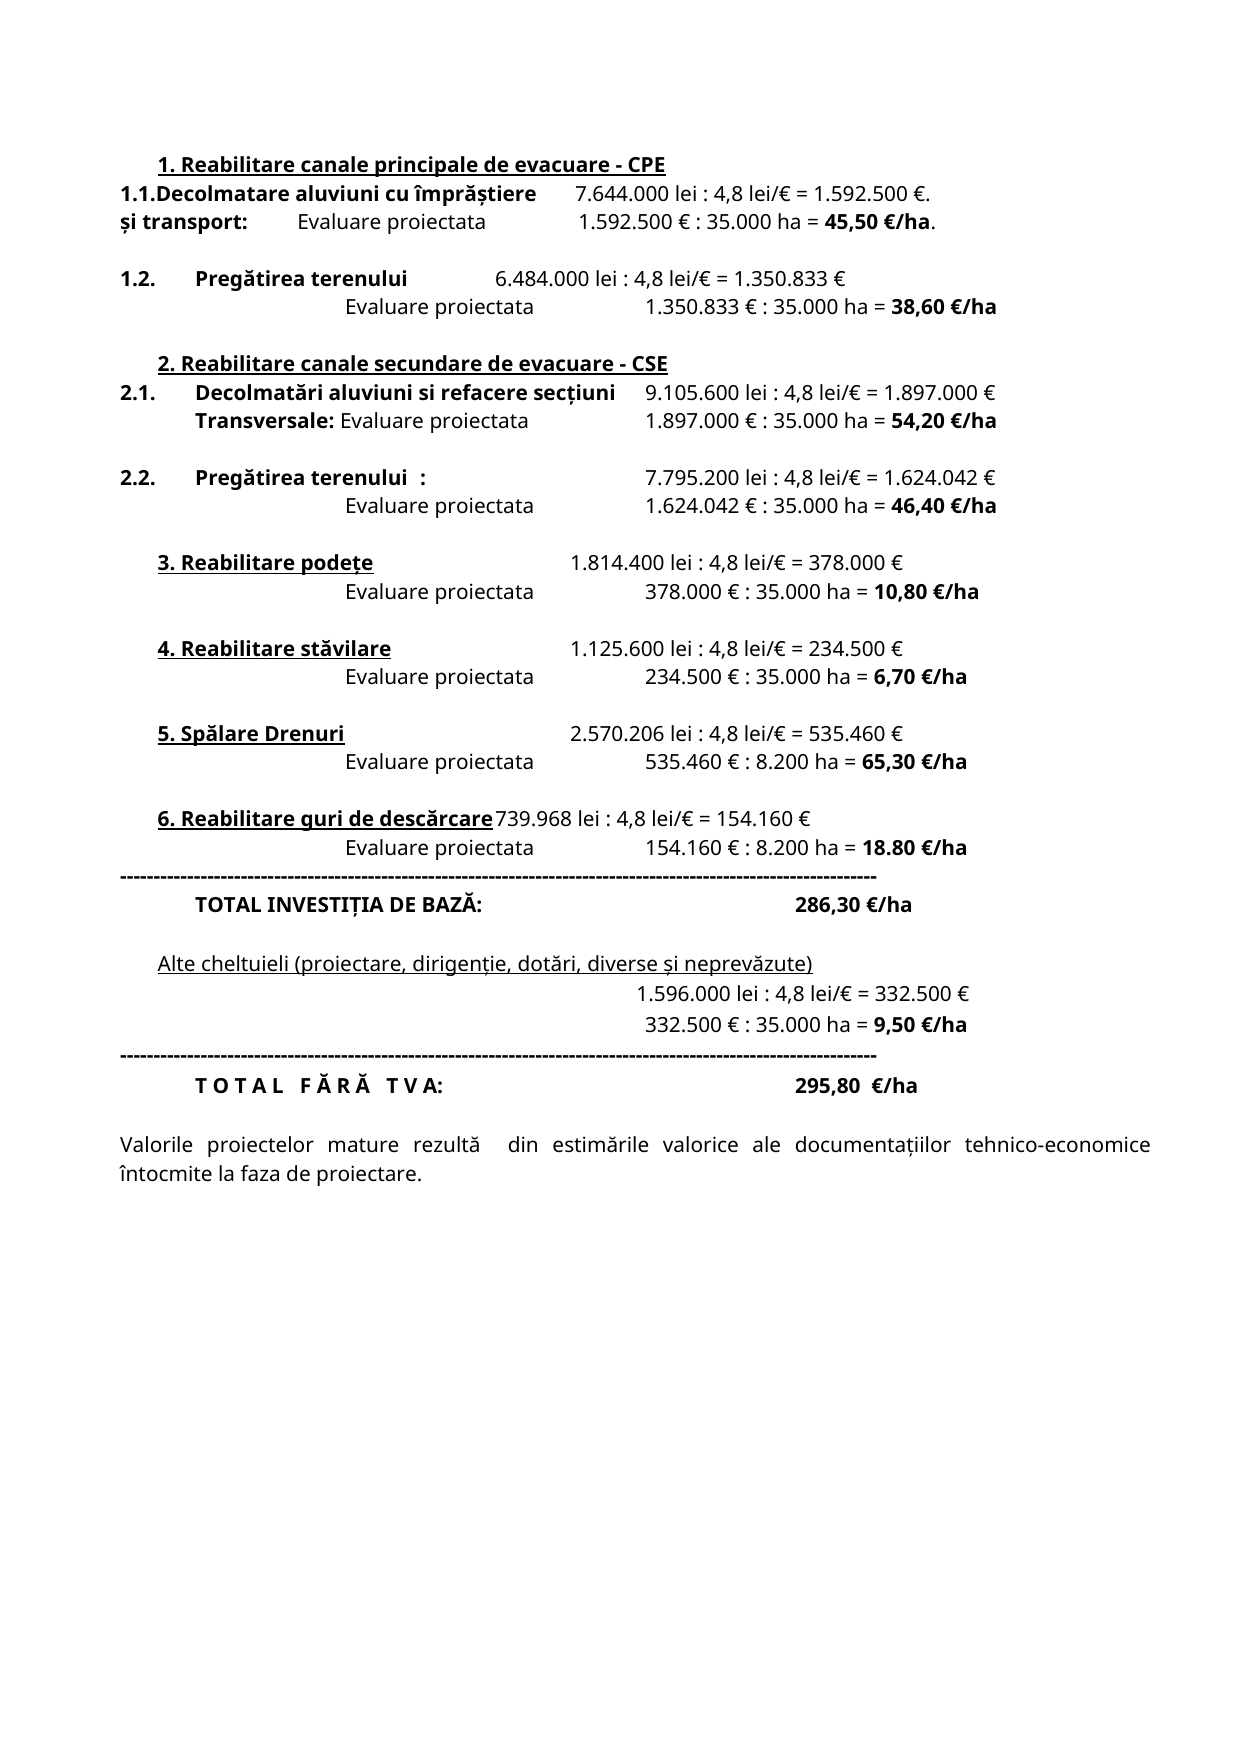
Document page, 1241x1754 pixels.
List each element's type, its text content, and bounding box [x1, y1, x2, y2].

text 1. Reabilitare canale principale de evacuare - CPE [157, 150, 1152, 179]
list T O T A L F Ă R Ă T V A: 295,80 €/ha [195, 1071, 1152, 1100]
text 3. Reabilitare podețe 1.814.400 lei : 4,8 lei/€ = 378.000 € [157, 548, 1152, 577]
text 2. Reabilitare canale secundare de evacuare - CSE [157, 349, 1152, 378]
text Evaluare proiectata 378.000 € : 35.000 ha = 10,80 €/ha [120, 577, 1152, 605]
text Transversale: Evaluare proiectata 1.897.000 € : 35.000 ha = 54,20 €/ha [120, 406, 1152, 435]
list 332.500 € : 35.000 ha = 9,50 €/ha [195, 1010, 1152, 1038]
text ----------------------------------------------------------------------------------------------------------------- [120, 861, 1152, 890]
text ----------------------------------------------------------------------------------------------------------------- [120, 1041, 1152, 1069]
text și transport: Evaluare proiectata 1.592.500 € : 35.000 ha = 45,50 €/ha. [120, 207, 1152, 236]
text 1.2. Pregătirea terenului 6.484.000 lei : 4,8 lei/€ = 1.350.833 € [120, 264, 1152, 292]
text TOTAL INVESTIȚIA DE BAZĂ: 286,30 €/ha [120, 890, 1152, 918]
text 1.596.000 lei : 4,8 lei/€ = 332.500 € [600, 979, 1152, 1008]
text Evaluare proiectata 154.160 € : 8.200 ha = 18.80 €/ha [120, 833, 1152, 861]
text Alte cheltuieli (proiectare, dirigenție, dotări, diverse și neprevăzute) [157, 949, 1152, 977]
text Evaluare proiectata 234.500 € : 35.000 ha = 6,70 €/ha [120, 662, 1152, 691]
text Evaluare proiectata 1.350.833 € : 35.000 ha = 38,60 €/ha [120, 292, 1152, 321]
text Evaluare proiectata 1.624.042 € : 35.000 ha = 46,40 €/ha [120, 492, 1152, 520]
text Valorile proiectelor mature rezultă din estimările valorice ale documentațiilor tehnico-economice întocmite la faza de proiectare. [120, 1130, 1152, 1187]
text 2.1. Decolmatări aluviuni si refacere secțiuni 9.105.600 lei : 4,8 lei/€ = 1.897.000 € [120, 378, 1152, 406]
text 6. Reabilitare guri de descărcare 739.968 lei : 4,8 lei/€ = 154.160 € [157, 804, 1152, 833]
text 2.2. Pregătirea terenului : 7.795.200 lei : 4,8 lei/€ = 1.624.042 € [120, 463, 1152, 492]
text Evaluare proiectata 535.460 € : 8.200 ha = 65,30 €/ha [120, 747, 1152, 776]
text 4. Reabilitare stăvilare 1.125.600 lei : 4,8 lei/€ = 234.500 € [157, 634, 1152, 662]
text 5. Spălare Drenuri 2.570.206 lei : 4,8 lei/€ = 535.460 € [157, 719, 1152, 747]
text 1.1.Decolmatare aluviuni cu împrăștiere 7.644.000 lei : 4,8 lei/€ = 1.592.500 €. [120, 179, 1152, 207]
